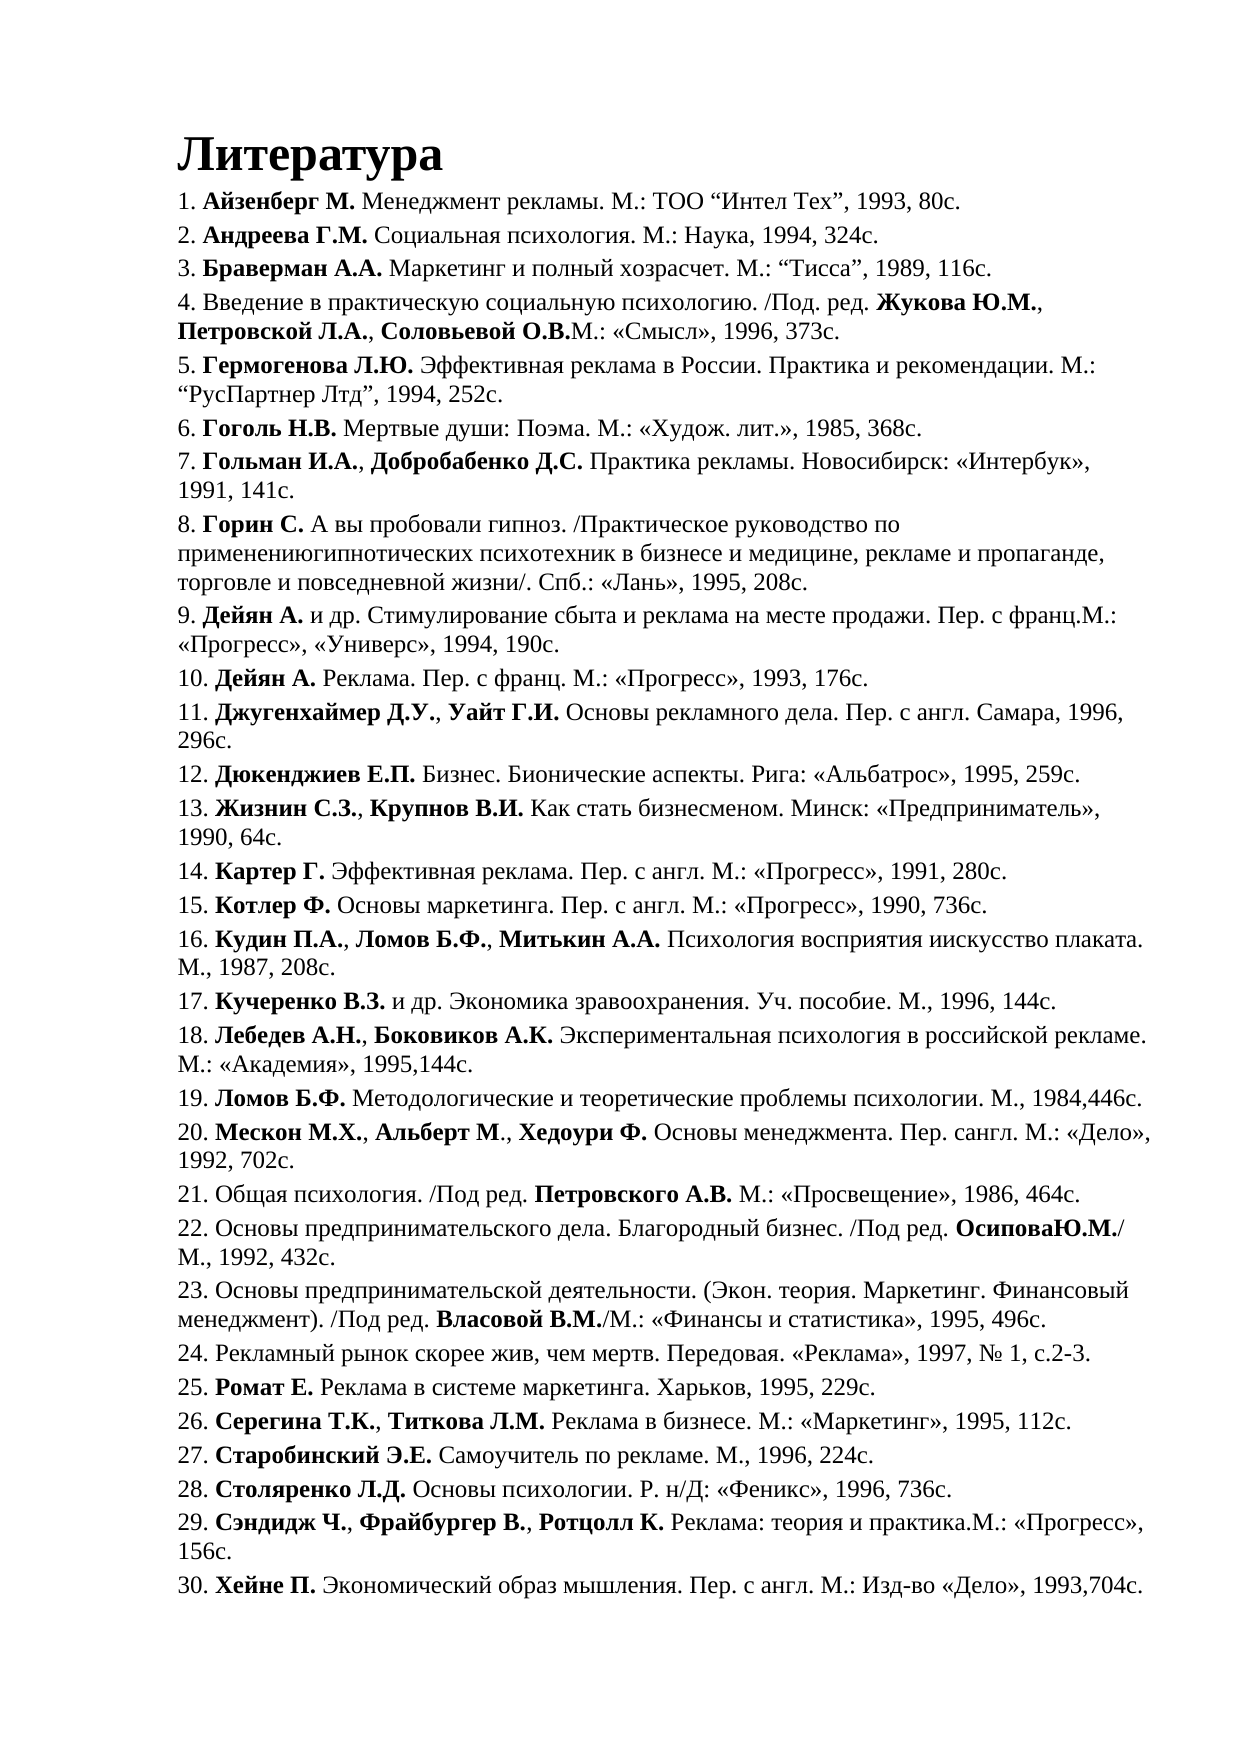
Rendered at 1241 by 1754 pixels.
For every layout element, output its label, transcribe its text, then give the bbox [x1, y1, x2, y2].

text 28. Столяренко Л.Д. Основы психологии. Р. н/Д: «Феникс», 1996, 736с. [177, 1474, 1152, 1502]
text 4. Введение в практическую социальную психологию. /Под. ред. Жукова Ю.М., Петровской Л.А., Соловьевой О.В.М.: «Смысл», 1996, 373с. [177, 287, 1152, 345]
text 25. Ромат Е. Реклама в системе маркетинга. Харьков, 1995, 229с. [177, 1372, 1152, 1401]
text 22. Основы предпринимательского дела. Благородный бизнес. /Под ред. ОсиповаЮ.М./ М., 1992, 432с. [177, 1213, 1152, 1271]
text 17. Кучеренко В.З. и др. Экономика зравоохранения. Уч. пособие. М., 1996, 144с. [177, 986, 1152, 1015]
text 30. Хейне П. Экономический образ мышления. Пер. с англ. М.: Изд-во «Дело», 1993,704с. [177, 1570, 1152, 1599]
text 7. Гольман И.А., Добробабенко Д.С. Практика рекламы. Новосибирск: «Интербук», 1991, 141с. [177, 446, 1152, 504]
text 29. Сэндидж Ч., Фрайбургер В., Ротцолл К. Реклама: теория и практика.М.: «Прогресс», 156с. [177, 1507, 1152, 1565]
text 10. Дейян А. Реклама. Пер. с франц. М.: «Прогресс», 1993, 176с. [177, 663, 1152, 692]
text 9. Дейян А. и др. Стимулирование сбыта и реклама на месте продажи. Пер. с франц.М.: «Прогресс», «Универс», 1994, 190с. [177, 600, 1152, 658]
text 2. Андреева Г.М. Социальная психология. М.: Наука, 1994, 324с. [177, 220, 1152, 248]
text 20. Мескон М.Х., Альберт М., Хедоури Ф. Основы менеджмента. Пер. сангл. М.: «Дело», 1992, 702с. [177, 1117, 1152, 1174]
text 12. Дюкенджиев Е.П. Бизнес. Бионические аспекты. Рига: «Альбатрос», 1995, 259с. [177, 759, 1152, 788]
text 8. Горин С. А вы пробовали гипноз. /Практическое руководство по применениюгипнотических психотехник в бизнесе и медицине, рекламе и пропаганде, торговле и повседневной жизни/. Спб.: «Лань», 1995, 208с. [177, 509, 1152, 595]
text 24. Рекламный рынок скорее жив, чем мертв. Передовая. «Реклама», 1997, № 1, с.2-3. [177, 1338, 1152, 1367]
text 14. Картер Г. Эффективная реклама. Пер. с англ. М.: «Прогресс», 1991, 280с. [177, 856, 1152, 885]
text 13. Жизнин С.З., Крупнов В.И. Как стать бизнесменом. Минск: «Предприниматель», 1990, 64с. [177, 793, 1152, 851]
text 26. Серегина Т.К., Титкова Л.М. Реклама в бизнесе. М.: «Маркетинг», 1995, 112с. [177, 1406, 1152, 1435]
text 1. Айзенберг М. Менеджмент рекламы. М.: ТОО “Интел Тех”, 1993, 80с. [177, 186, 1152, 214]
text 3. Браверман А.А. Маркетинг и полный хозрасчет. М.: “Тисса”, 1989, 116с. [177, 253, 1152, 282]
text 15. Котлер Ф. Основы маркетинга. Пер. с англ. М.: «Прогресс», 1990, 736с. [177, 890, 1152, 918]
subtitle Литература [177, 123, 1152, 181]
text 19. Ломов Б.Ф. Методологические и теоретические проблемы психологии. М., 1984,446с. [177, 1083, 1152, 1111]
text 5. Гермогенова Л.Ю. Эффективная реклама в России. Практика и рекомендации. М.: “РусПартнер Лтд”, 1994, 252с. [177, 350, 1152, 407]
text 18. Лебедев А.Н., Боковиков А.К. Экспериментальная психология в российской рекламе. М.: «Академия», 1995,144с. [177, 1020, 1152, 1078]
text 11. Джугенхаймер Д.У., Уайт Г.И. Основы рекламного дела. Пер. с англ. Самара, 1996, 296с. [177, 697, 1152, 754]
text 27. Старобинский Э.Е. Самоучитель по рекламе. М., 1996, 224с. [177, 1440, 1152, 1468]
text 6. Гоголь Н.В. Мертвые души: Поэма. М.: «Худож. лит.», 1985, 368с. [177, 413, 1152, 441]
text 23. Основы предпринимательской деятельности. (Экон. теория. Маркетинг. Финансовый менеджмент). /Под ред. Власовой В.М./М.: «Финансы и статистика», 1995, 496с. [177, 1276, 1152, 1333]
text 16. Кудин П.А., Ломов Б.Ф., Митькин А.А. Психология восприятия иискусство плаката. М., 1987, 208с. [177, 924, 1152, 981]
text 21. Общая психология. /Под ред. Петровского А.В. М.: «Просвещение», 1986, 464с. [177, 1179, 1152, 1208]
